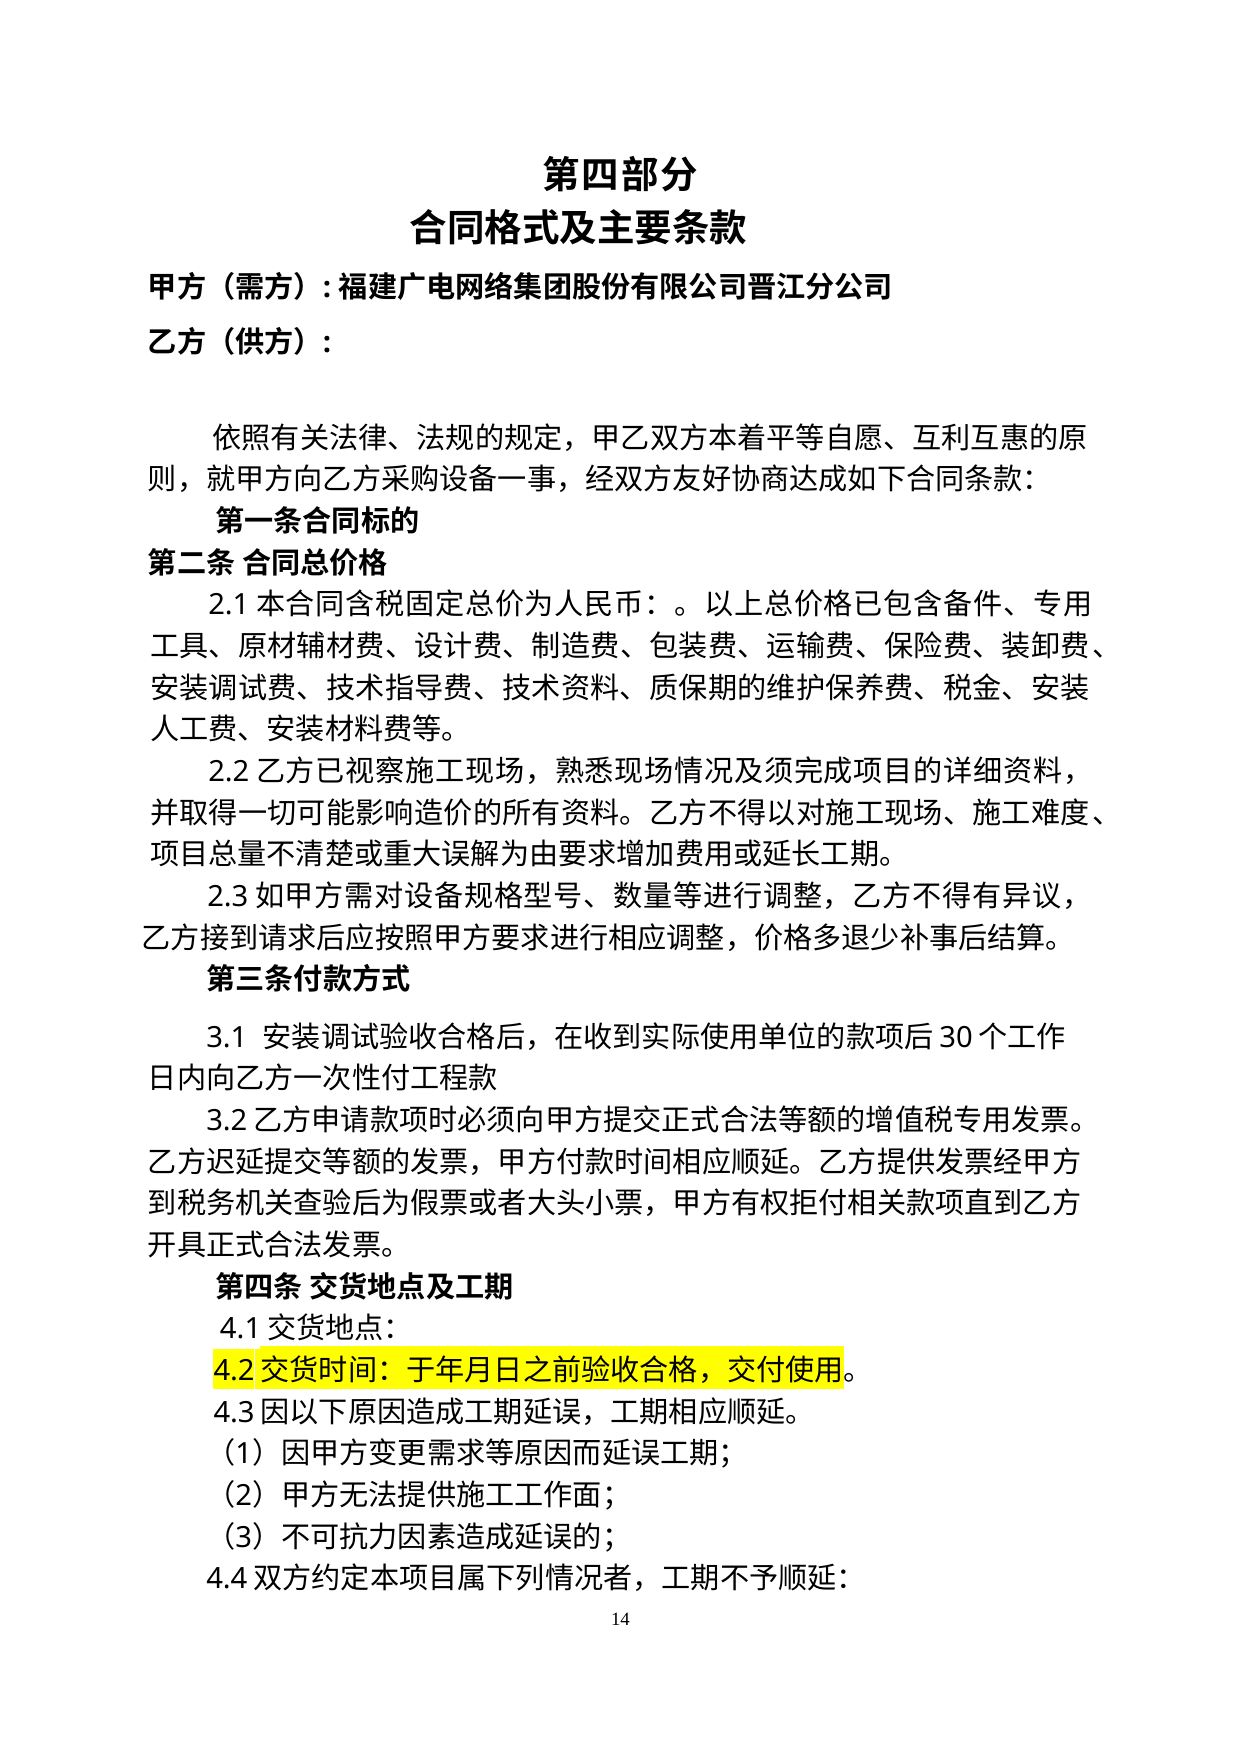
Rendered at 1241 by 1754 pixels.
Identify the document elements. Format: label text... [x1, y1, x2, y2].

text 第一条合同标的 [148, 498, 1092, 540]
text 第三条付款方式 [148, 956, 1092, 998]
text 3.1 安装调试验收合格后，在收到实际使用单位的款项后30个工作日内向乙方一次性付工程款 [148, 1014, 1092, 1097]
text 2.2乙方已视察施工现场，熟悉现场情况及须完成项目的详细资料，并取得一切可能影响造价的所有资料。乙方不得以对施工现场、施工难度、项目总量不清楚或重大误解为由要求增加费用或延长工期。 [150, 748, 1092, 873]
text 甲方（需方）: 福建广电网络集团股份有限公司晋江分公司 [148, 252, 1092, 306]
text （2）甲方无法提供施工工作面； [148, 1472, 1092, 1514]
text 4.1交货地点： [148, 1305, 1092, 1347]
text （3）不可抗力因素造成延误的； [148, 1514, 1092, 1555]
text 第四条 交货地点及工期 [148, 1264, 1092, 1305]
text 合同格式及主要条款 [148, 198, 1092, 252]
text 第二条 合同总价格 [148, 540, 1092, 581]
text 乙方（供方）: [148, 306, 1092, 361]
text 2.3如甲方需对设备规格型号、数量等进行调整，乙方不得有异议，乙方接到请求后应按照甲方要求进行相应调整，价格多退少补事后结算。 [141, 873, 1092, 956]
text 3.2乙方申请款项时必须向甲方提交正式合法等额的增值税专用发票。乙方迟延提交等额的发票，甲方付款时间相应顺延。乙方提供发票经甲方到税务机关查验后为假票或者大头小票，甲方有权拒付相关款项直到乙方开具正式合法发票。 [148, 1097, 1092, 1264]
text 2.1本合同含税固定总价为人民币：。以上总价格已包含备件、专用工具、原材辅材费、设计费、制造费、包装费、运输费、保险费、装卸费、安装调试费、技术指导费、技术资料、质保期的维护保养费、税金、安装人工费、安装材料费等。 [150, 581, 1092, 748]
text 4.2交货时间：于年月日之前验收合格，交付使用。 4.3因以下原因造成工期延误，工期相应顺延。 [213, 1347, 1092, 1430]
text （1）因甲方变更需求等原因而延误工期； [148, 1430, 1092, 1472]
text 依照有关法律、法规的规定，甲乙双方本着平等自愿、互利互惠的原则，就甲方向乙方采购设备一事，经双方友好协商达成如下合同条款： [148, 415, 1092, 498]
text 4.4双方约定本项目属下列情况者，工期不予顺延： [148, 1555, 1092, 1597]
text 第四部分 [148, 150, 1092, 198]
